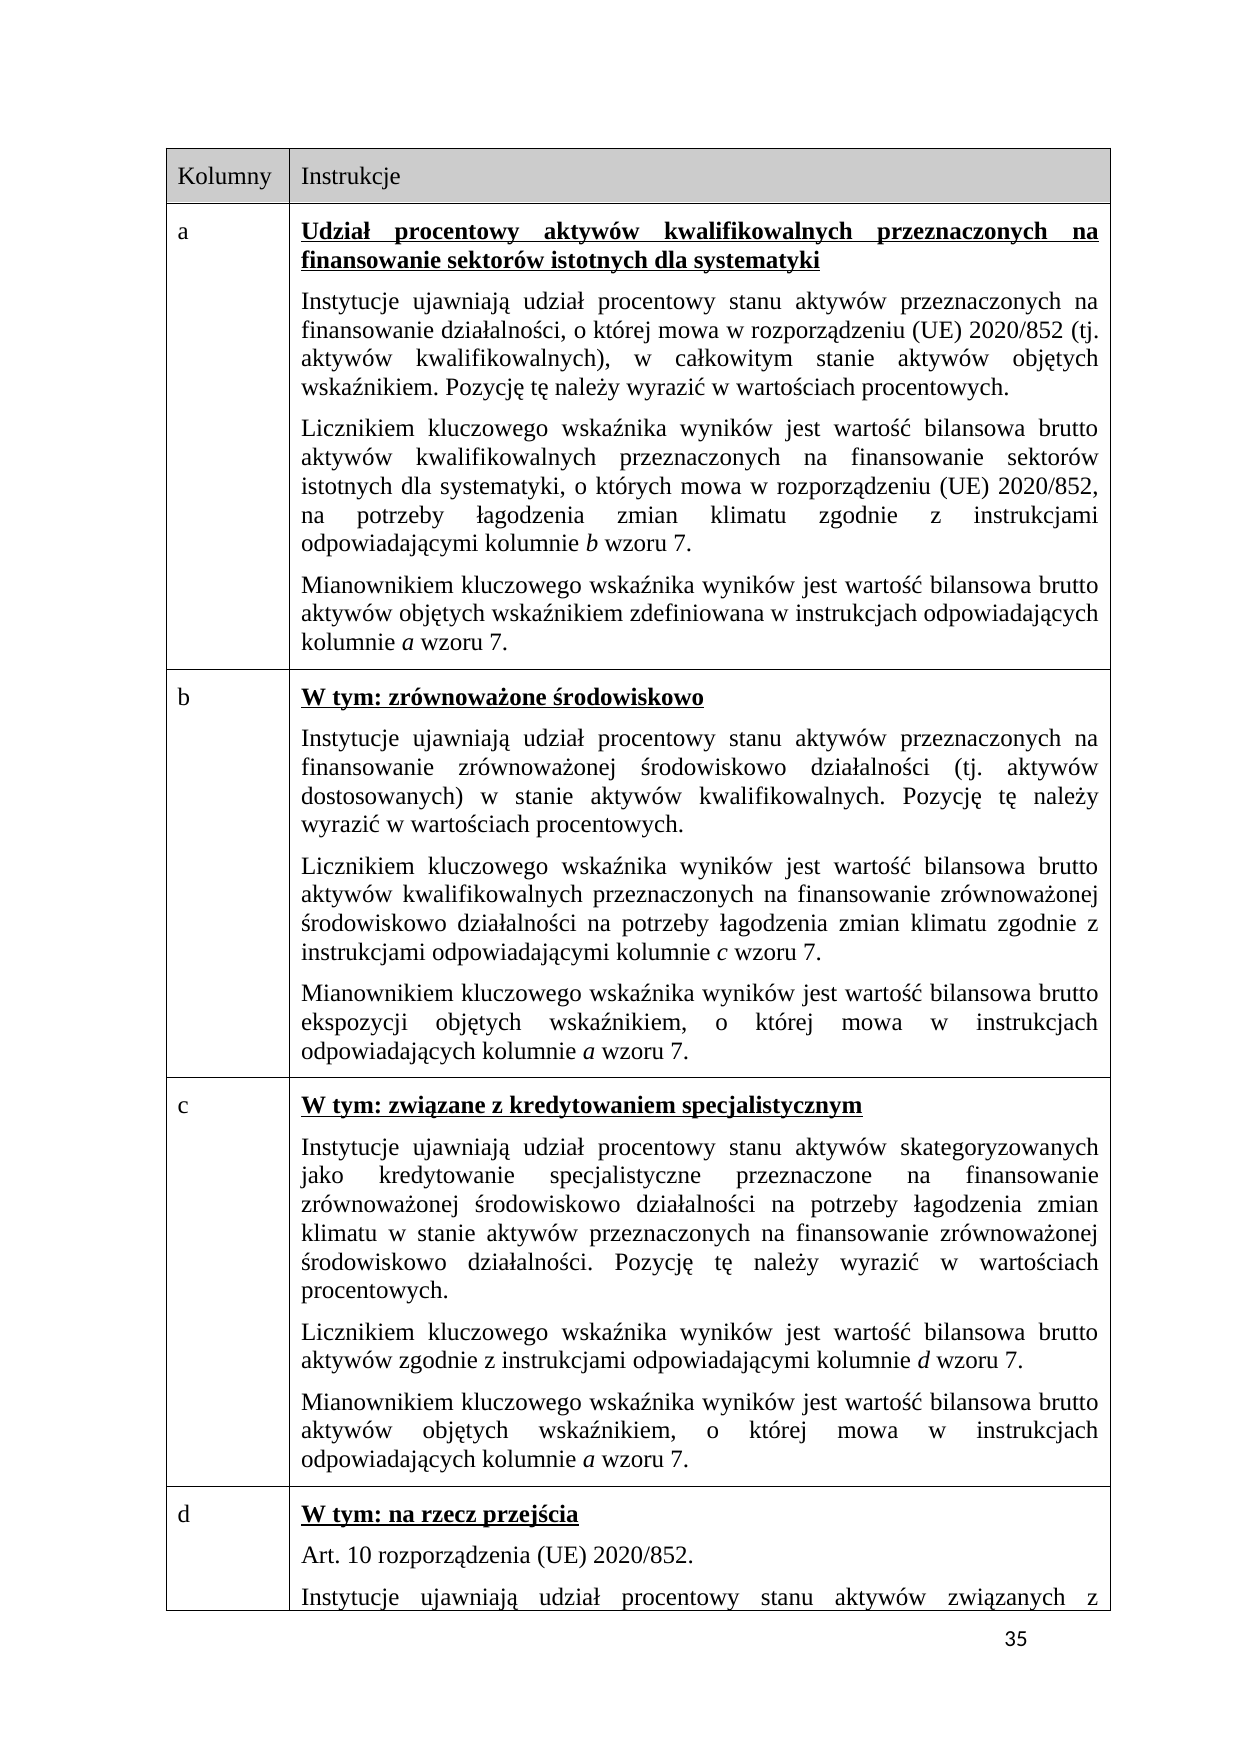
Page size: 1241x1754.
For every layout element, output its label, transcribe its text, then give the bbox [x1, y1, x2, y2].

table_cell Udział procentowy aktywów kwalifikowalnych przeznaczonych na finansowanie sektorów istotnych dla systematyki Instytucje ujawniają udział procentowy stanu aktywów przeznaczonych na finansowanie działalności, o której mowa w rozporządzeniu (UE) 2020/852 (tj. aktywów kwalifikowalnych), w całkowitym stanie aktywów objętych wskaźnikiem. Pozycję tę należy wyrazić w wartościach procentowych. Licznikiem kluczowego wskaźnika wyników jest wartość bilansowa brutto aktywów kwalifikowalnych przeznaczonych na finansowanie sektorów istotnych dla systematyki, o których mowa w rozporządzeniu (UE) 2020/852, na potrzeby łagodzenia zmian klimatu zgodnie z instrukcjami odpowiadającymi kolumnie b wzoru 7. Mianownikiem kluczowego wskaźnika wyników jest wartość bilansowa brutto aktywów objętych wskaźnikiem zdefiniowana w instrukcjach odpowiadających kolumnie a wzoru 7. [290, 204, 1110, 668]
table_cell c [167, 1078, 289, 1486]
table_header Kolumny [167, 149, 289, 202]
table_header Instrukcje [290, 149, 1110, 202]
table_cell a [167, 204, 289, 668]
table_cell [290, 1487, 1110, 1610]
table_cell W tym: związane z kredytowaniem specjalistycznym Instytucje ujawniają udział procentowy stanu aktywów skategoryzowanych jako kredytowanie specjalistyczne przeznaczone na finansowanie zrównoważonej środowiskowo działalności na potrzeby łagodzenia zmian klimatu w stanie aktywów przeznaczonych na finansowanie zrównoważonej środowiskowo działalności. Pozycję tę należy wyrazić w wartościach procentowych. Licznikiem kluczowego wskaźnika wyników jest wartość bilansowa brutto aktywów zgodnie z instrukcjami odpowiadającymi kolumnie d wzoru 7. Mianownikiem kluczowego wskaźnika wyników jest wartość bilansowa brutto aktywów objętych wskaźnikiem, o której mowa w instrukcjach odpowiadających kolumnie a wzoru 7. [290, 1078, 1110, 1486]
table_cell d [167, 1487, 289, 1610]
table_cell b [167, 670, 289, 1077]
table_cell W tym: zrównoważone środowiskowo Instytucje ujawniają udział procentowy stanu aktywów przeznaczonych na finansowanie zrównoważonej środowiskowo działalności (tj. aktywów dostosowanych) w stanie aktywów kwalifikowalnych. Pozycję tę należy wyrazić w wartościach procentowych. Licznikiem kluczowego wskaźnika wyników jest wartość bilansowa brutto aktywów kwalifikowalnych przeznaczonych na finansowanie zrównoważonej środowiskowo działalności na potrzeby łagodzenia zmian klimatu zgodnie z instrukcjami odpowiadającymi kolumnie c wzoru 7. Mianownikiem kluczowego wskaźnika wyników jest wartość bilansowa brutto ekspozycji objętych wskaźnikiem, o której mowa w instrukcjach odpowiadających kolumnie a wzoru 7. [290, 670, 1110, 1077]
